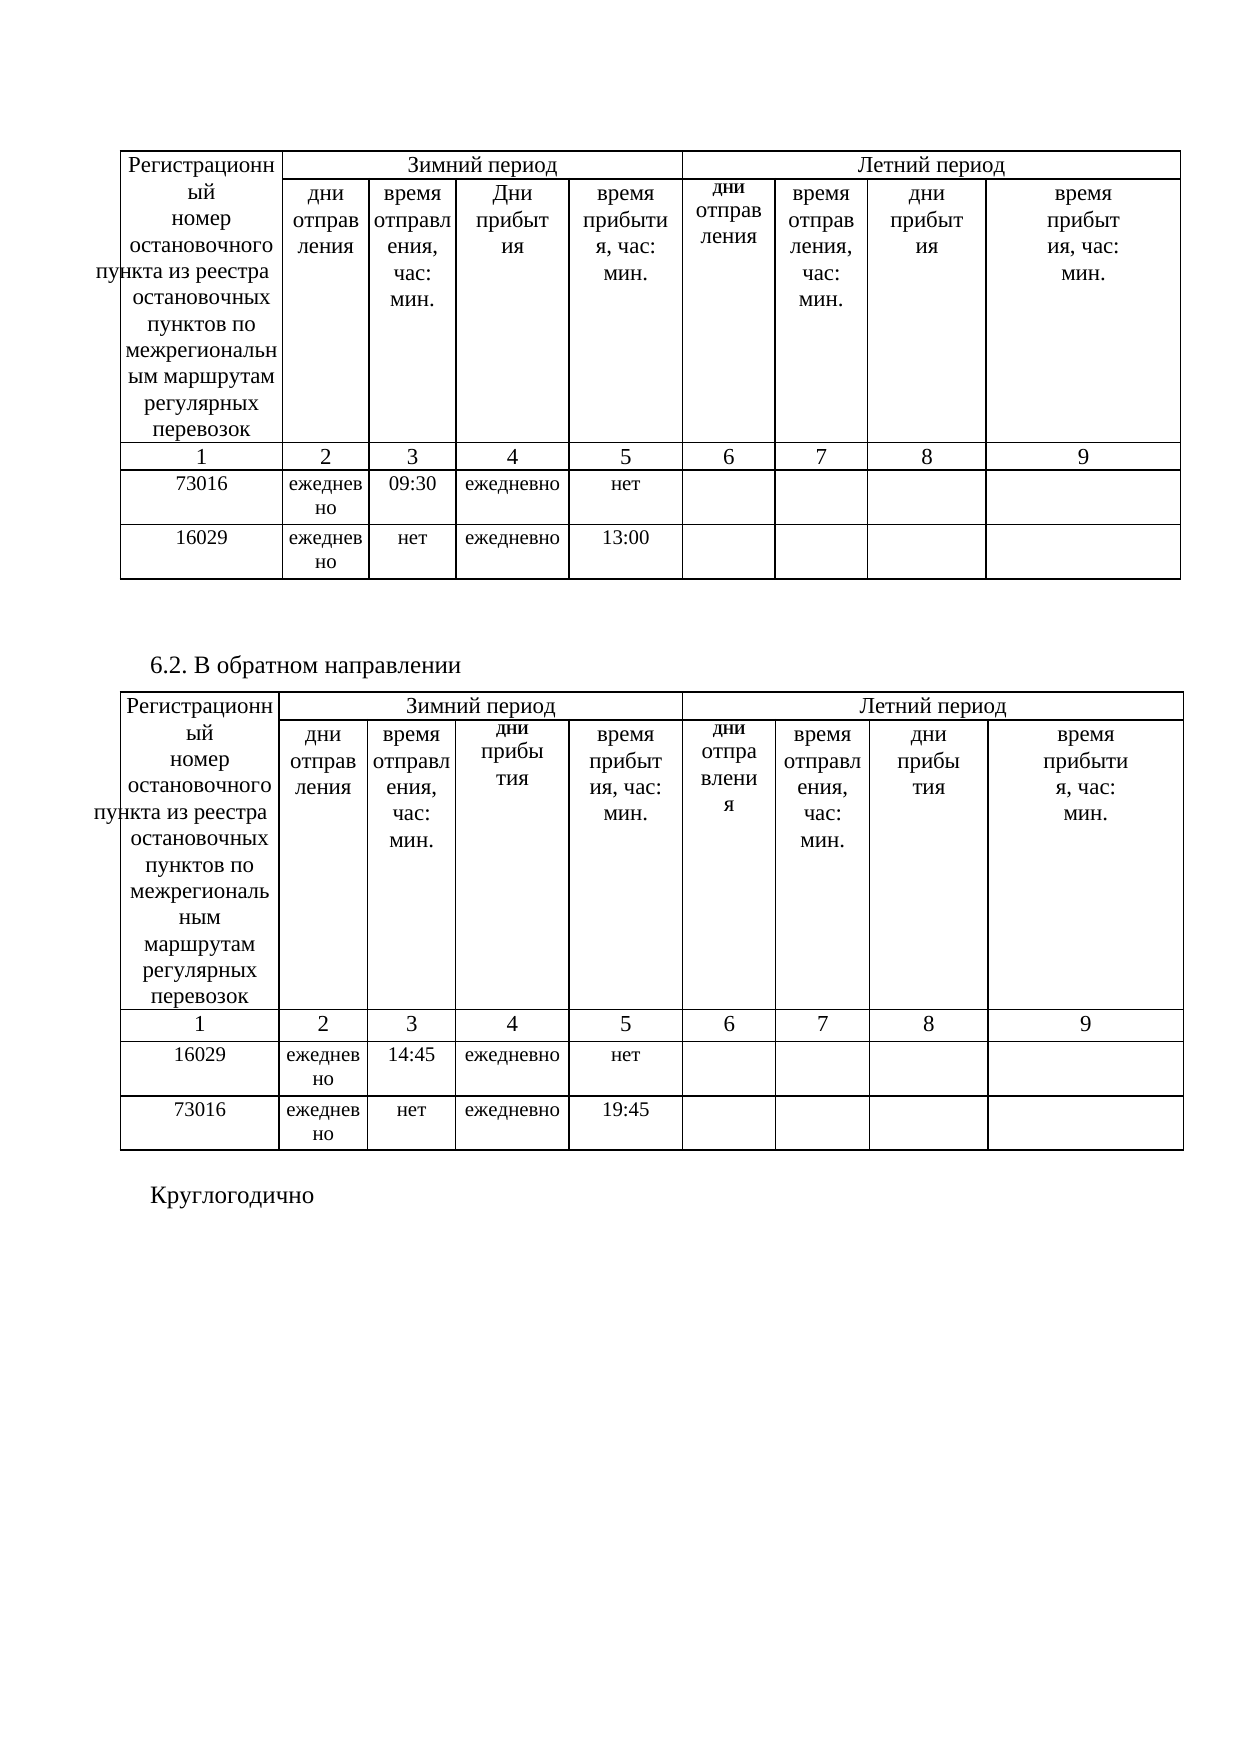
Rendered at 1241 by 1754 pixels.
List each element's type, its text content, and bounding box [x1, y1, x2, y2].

table_cell 2 [283, 443, 368, 469]
table_cell 6 [683, 1010, 775, 1041]
table_cell 73016 [121, 1097, 278, 1149]
table_header Регистрационный номер остановочного пункта из реестра остановочных пунктов по межрегиональным маршрутам регулярных перевозок [121, 693, 278, 1009]
table_cell [683, 525, 774, 578]
table_cell дни отправ ления [283, 180, 368, 441]
table_cell 14:45 [368, 1042, 455, 1095]
table_cell ежедневно [283, 471, 368, 524]
table_cell 5 [570, 1010, 682, 1041]
table_header Летний период [683, 152, 1180, 178]
table_header Летний период [683, 693, 1183, 719]
table_cell 3 [370, 443, 455, 469]
table_cell нет [370, 525, 455, 578]
table_cell ежедневно [283, 525, 368, 578]
table_cell ДНИ отпра влени я [683, 721, 775, 1009]
table_cell 4 [456, 1010, 568, 1041]
table_cell ДНИ прибы тия [456, 721, 568, 1009]
table_cell ежедневно [456, 1042, 568, 1095]
table_cell [776, 1042, 869, 1095]
table_cell 73016 [121, 471, 282, 524]
table_cell 2 [280, 1010, 367, 1041]
text Круглогодично [150, 1180, 1090, 1208]
table_cell 19:45 [570, 1097, 682, 1149]
table_cell [868, 525, 985, 578]
table_header Регистрационный номер остановочного пункта из реестра остановочных пунктов по межрегиональным маршрутам регулярных перевозок [121, 152, 282, 441]
table_cell время отправл ения, час: мин. [368, 721, 455, 1009]
table_cell 9 [989, 1010, 1183, 1041]
table_cell Дни прибыт ия [457, 180, 568, 441]
table_cell ежедневно [280, 1097, 367, 1149]
table_cell 8 [868, 443, 985, 469]
table_cell время прибыт ия, час: мин. [987, 180, 1180, 441]
table_cell 16029 [121, 1042, 278, 1095]
table_cell ежедневно [456, 1097, 568, 1149]
table_cell [683, 471, 774, 524]
table_cell время отправл ения, час: мин. [370, 180, 455, 441]
table_cell время прибыти я, час: мин. [570, 180, 682, 441]
table_cell время прибыти я, час: мин. [989, 721, 1183, 1009]
table_cell 09:30 [370, 471, 455, 524]
table_cell [989, 1042, 1183, 1095]
table_cell [989, 1097, 1183, 1149]
table_cell ежедневно [457, 525, 568, 578]
table_cell ДНИ отправ ления [683, 180, 774, 441]
table_cell [776, 471, 867, 524]
table_cell 8 [870, 1010, 987, 1041]
table_cell 9 [987, 443, 1180, 469]
table_cell дни прибыт ия [868, 180, 985, 441]
table_cell [987, 525, 1180, 578]
table_cell 6 [683, 443, 774, 469]
table_cell 7 [776, 443, 867, 469]
table_cell [987, 471, 1180, 524]
text 6.2. В обратном направлении [150, 650, 1090, 678]
table_cell ежедневно [457, 471, 568, 524]
table_cell дни отправ ления [280, 721, 367, 1009]
table_cell 1 [121, 1010, 278, 1041]
table_cell [776, 1097, 869, 1149]
table_cell 1 [121, 443, 282, 469]
table_cell 5 [570, 443, 682, 469]
table_cell время отправ ления, час: мин. [776, 180, 867, 441]
table_cell 7 [776, 1010, 869, 1041]
table_cell [870, 1042, 987, 1095]
table_cell [683, 1097, 775, 1149]
table_header Зимний период [283, 152, 682, 178]
table_cell 16029 [121, 525, 282, 578]
table_cell нет [570, 471, 682, 524]
table_cell время отправл ения, час: мин. [776, 721, 869, 1009]
table_cell [683, 1042, 775, 1095]
table_cell [870, 1097, 987, 1149]
table_cell 4 [457, 443, 568, 469]
table_cell [776, 525, 867, 578]
table_cell 3 [368, 1010, 455, 1041]
table_cell [868, 471, 985, 524]
table_cell нет [570, 1042, 682, 1095]
table_cell 13:00 [570, 525, 682, 578]
table_cell ежедневно [280, 1042, 367, 1095]
table_cell время прибыт ия, час: мин. [570, 721, 682, 1009]
table_cell нет [368, 1097, 455, 1149]
table_cell дни прибы тия [870, 721, 987, 1009]
table_header Зимний период [280, 693, 682, 719]
